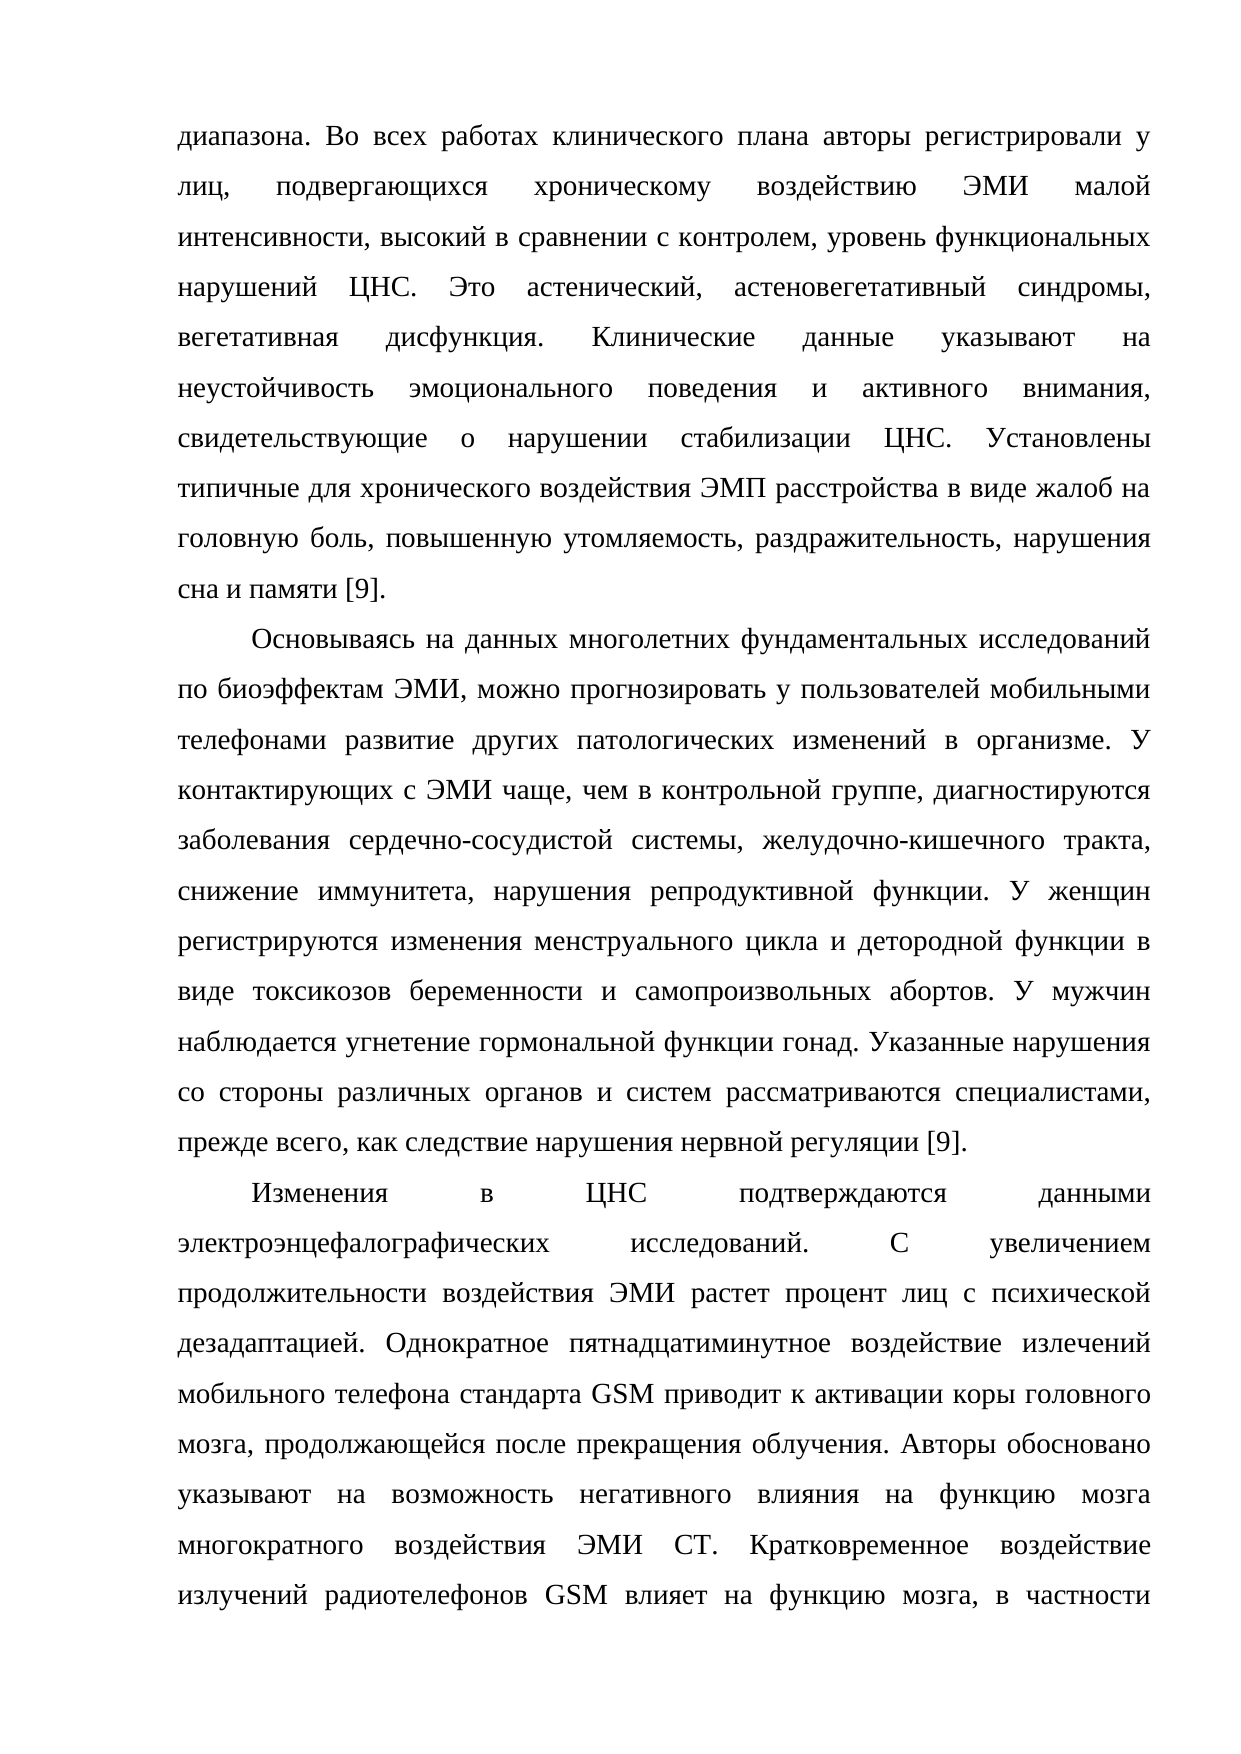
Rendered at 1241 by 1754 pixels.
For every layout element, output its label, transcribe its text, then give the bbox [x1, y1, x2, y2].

text Основываясь на данных многолетних фундаментальных исследований по биоэффектам ЭМИ, можно прогнозировать у пользователей мобильными телефонами развитие других патологических изменений в организме. У контактирующих с ЭМИ чаще, чем в контрольной группе, диагностируются заболевания сердечно-сосудистой системы, желудочно-кишечного тракта, снижение иммунитета, нарушения репродуктивной функции. У женщин регистрируются изменения менструального цикла и детородной функции в виде токсикозов беременности и самопроизвольных абортов. У мужчин наблюдается угнетение гормональной функции гонад. Указанные нарушения со стороны различных органов и систем рассматриваются специалистами, прежде всего, как следствие нарушения нервной регуляции [9]. [177, 621, 1152, 1158]
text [177, 1175, 1152, 1611]
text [177, 118, 1152, 604]
